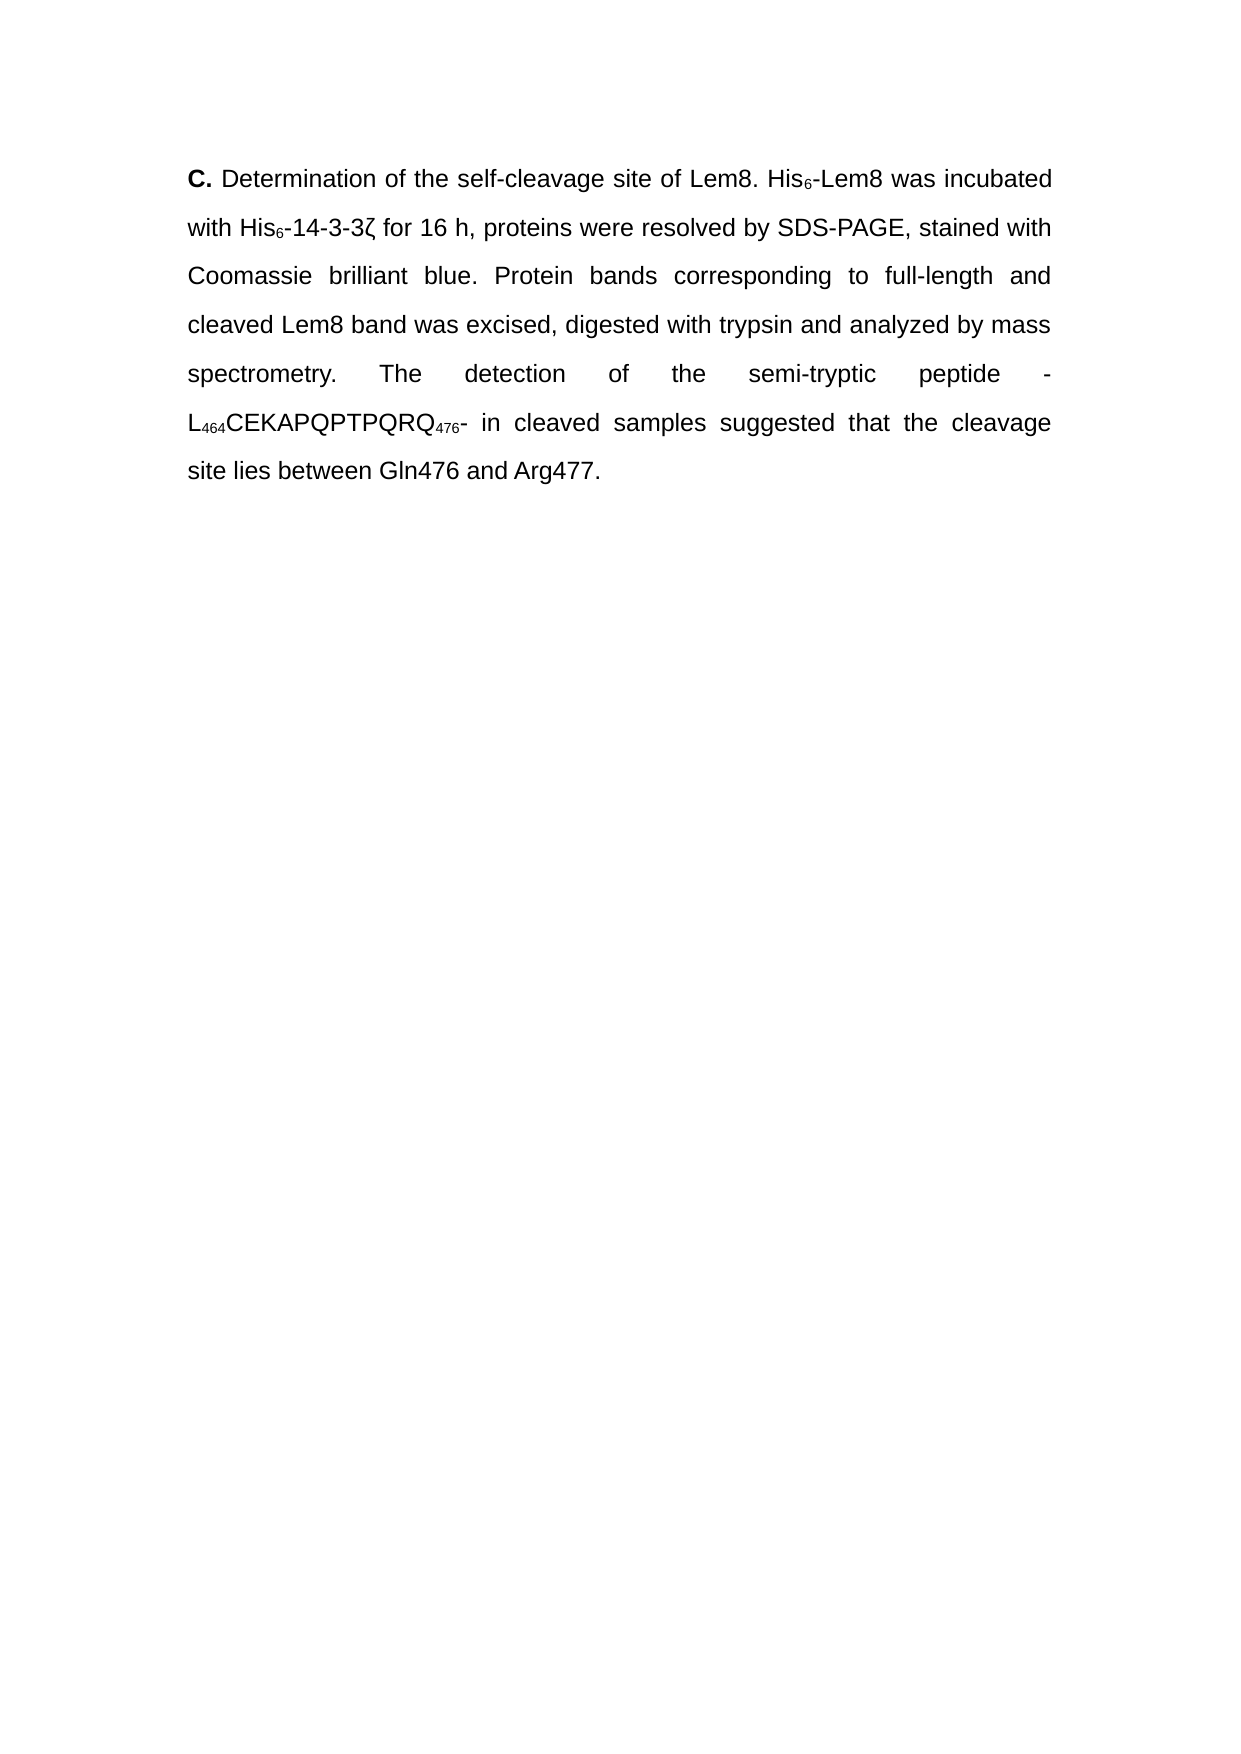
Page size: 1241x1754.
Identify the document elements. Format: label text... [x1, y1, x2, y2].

text C. Determination of the self-cleavage site of Lem8. His6-Lem8 was incubated with His6-14-3-3ζ for 16 h, proteins were resolved by SDS-PAGE, stained with Coomassie brilliant blue. Protein bands corresponding to full-length and cleaved Lem8 band was excised, digested with trypsin and analyzed by mass spectrometry. The detection of the semi-tryptic peptide -L464CEKAPQPTPQRQ476- in cleaved samples suggested that the cleavage site lies between Gln476 and Arg477. [187, 162, 1053, 487]
